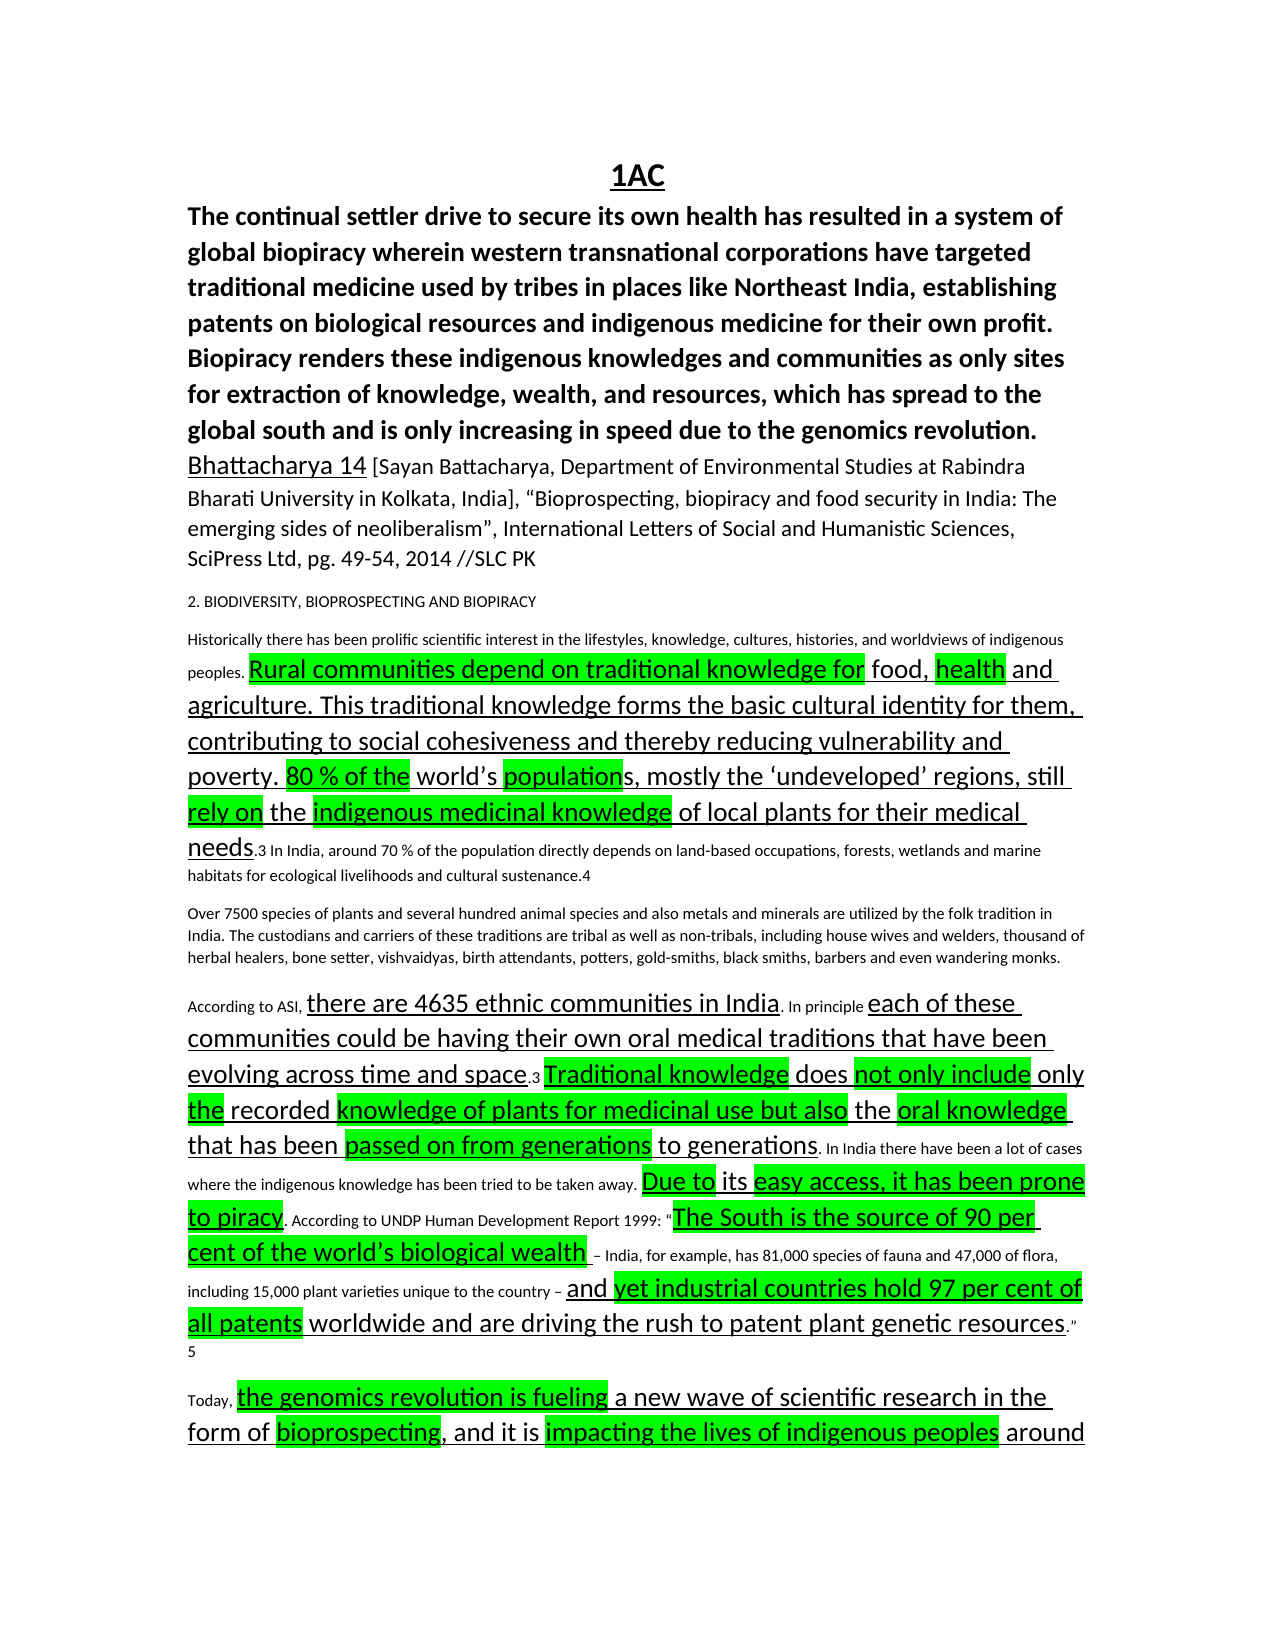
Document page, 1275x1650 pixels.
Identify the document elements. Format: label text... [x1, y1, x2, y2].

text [187, 1380, 1087, 1448]
subtitle 1AC [187, 154, 1087, 195]
text Historically there has been prolific scientific interest in the lifestyles, knowledge, cultures, histories, and worldviews of indigenous peoples. Rural communities depend on traditional knowledge for food, health and agriculture. This traditional knowledge forms the basic cultural identity for them, contributing to social cohesiveness and thereby reducing vulnerability and poverty. 80 % of the world’s populations, mostly the ‘undeveloped’ regions, still rely on the indigenous medicinal knowledge of local plants for their medical needs.3 In India, around 70 % of the population directly depends on land-based occupations, forests, wetlands and marine habitats for ecological livelihoods and cultural sustenance.4 [187, 629, 1087, 885]
text Over 7500 species of plants and several hundred animal species and also metals and minerals are utilized by the folk tradition in India. The custodians and carriers of these traditions are tribal as well as non-tribals, including house wives and welders, thousand of herbal healers, bone setter, vishvaidyas, birth attendants, potters, gold-smiths, black smiths, barbers and even wandering monks. [187, 904, 1087, 968]
text Bhattacharya 14 [Sayan Battacharya, Department of Environmental Studies at Rabindra Bharati University in Kolkata, India], “Bioprospecting, biopiracy and food security in India: The emerging sides of neoliberalism”, International Letters of Social and Humanistic Sciences, SciPress Ltd, pg. 49-54, 2014 //SLC PK [187, 448, 1087, 572]
text 2. BIODIVERSITY, BIOPROSPECTING AND BIOPIRACY [187, 591, 1087, 611]
subtitle The continual settler drive to secure its own health has resulted in a system of global biopiracy wherein western transnational corporations have targeted traditional medicine used by tribes in places like Northeast India, establishing patents on biological resources and indigenous medicine for their own profit. Biopiracy renders these indigenous knowledges and communities as only sites for extraction of knowledge, wealth, and resources, which has spread to the global south and is only increasing in speed due to the genomics revolution. [187, 199, 1087, 446]
text According to ASI, there are 4635 ethnic communities in India. In principle each of these communities could be having their own oral medical traditions that have been evolving across time and space.3 Traditional knowledge does not only include only the recorded knowledge of plants for medicinal use but also the oral knowledge that has been passed on from generations to generations. In India there have been a lot of cases where the indigenous knowledge has been tried to be taken away. Due to its easy access, it has been prone to piracy. According to UNDP Human Development Report 1999: “The South is the source of 90 per cent of the world’s biological wealth – India, for example, has 81,000 species of fauna and 47,000 of flora, including 15,000 plant varieties unique to the country – and yet industrial countries hold 97 per cent of all patents worldwide and are driving the rush to patent plant genetic resources.” 5 [187, 986, 1087, 1361]
